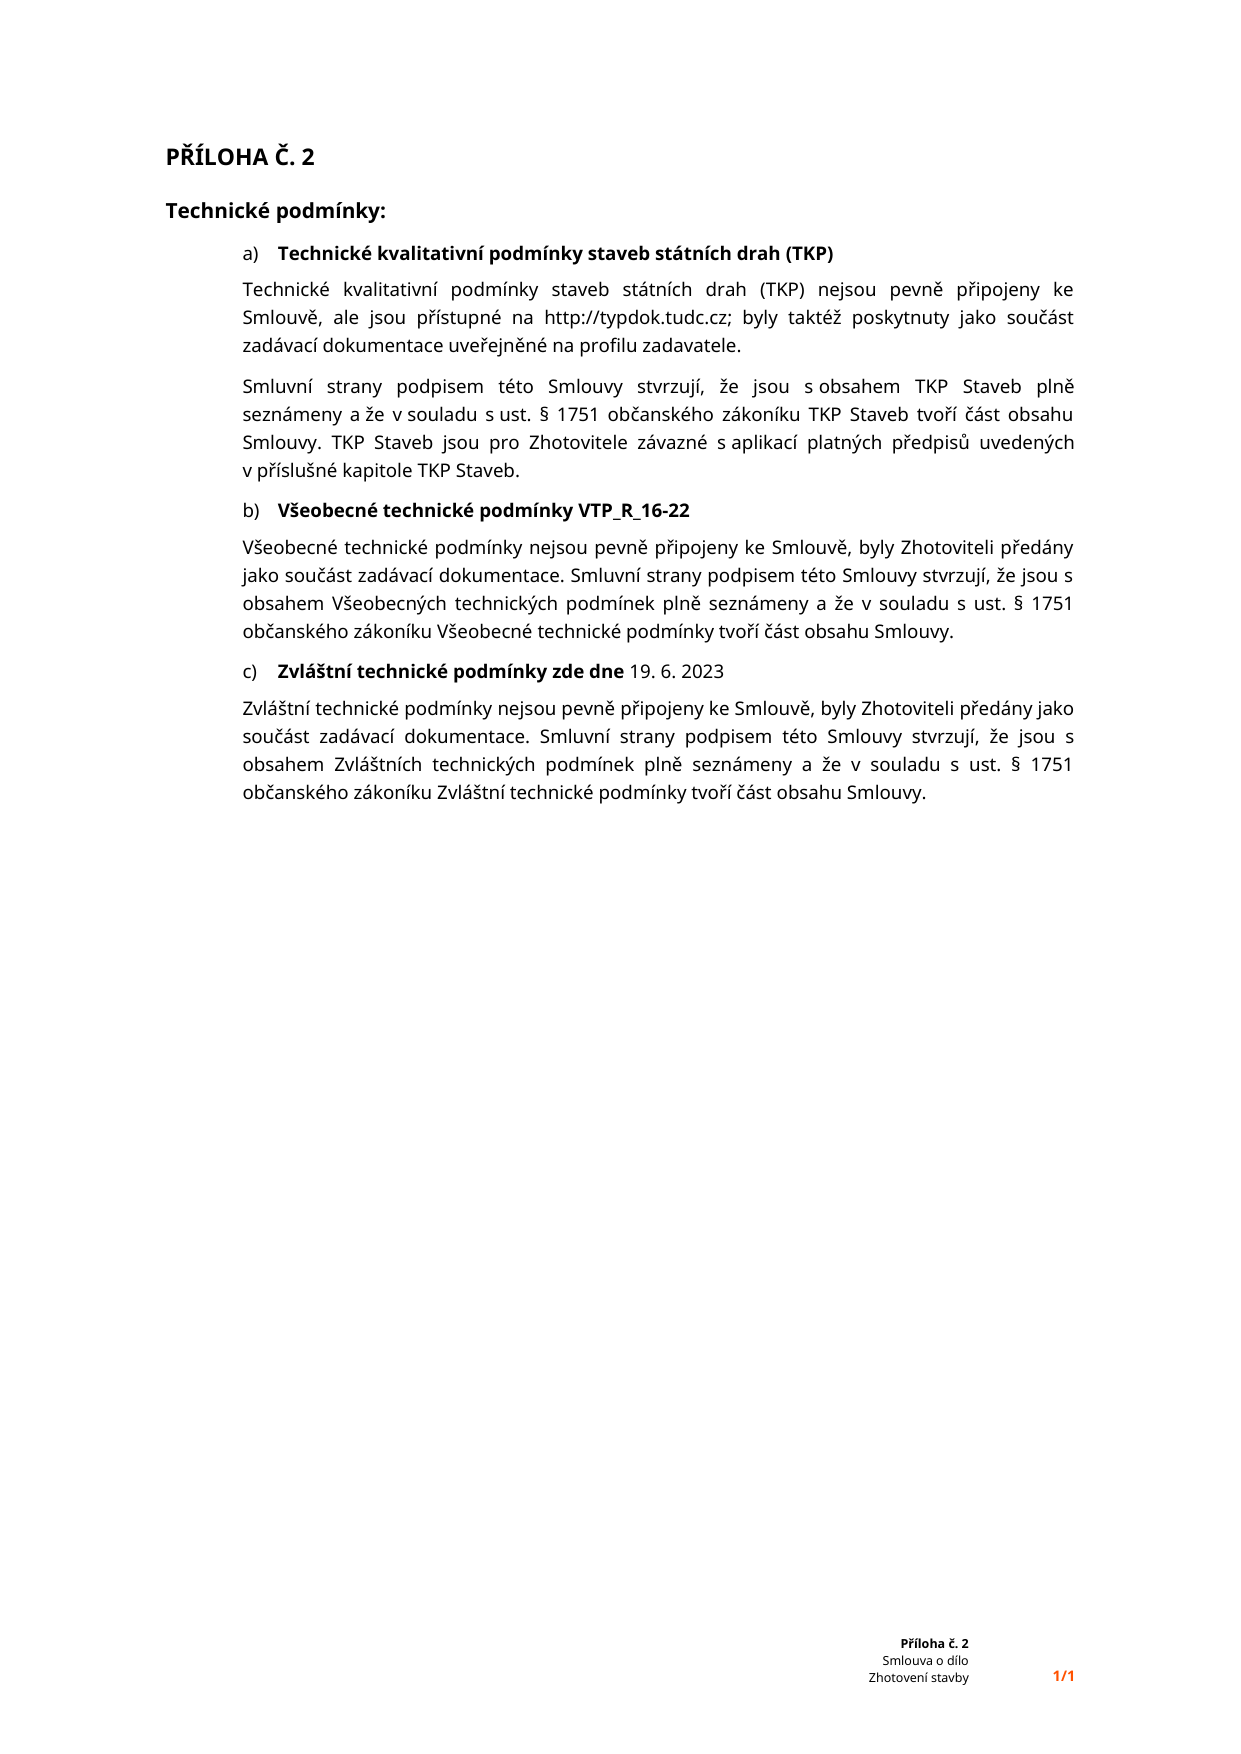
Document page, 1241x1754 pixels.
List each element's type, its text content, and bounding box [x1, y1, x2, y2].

list Zvláštní technické podmínky zde dne 19. 6. 2023 [242, 659, 1075, 684]
text Technické podmínky: [165, 197, 1075, 225]
text Zvláštní technické podmínky nejsou pevně připojeny ke Smlouvě, byly Zhotoviteli předány jako součást zadávací dokumentace. Smluvní strany podpisem této Smlouvy stvrzují, že jsou s obsahem Zvláštních technických podmínek plně seznámeny a že v souladu s ust. § 1751 občanského zákoníku Zvláštní technické podmínky tvoří část obsahu Smlouvy. [242, 695, 1075, 805]
list Všeobecné technické podmínky VTP_R_16-22 [242, 498, 1075, 523]
list Technické kvalitativní podmínky staveb státních drah (TKP) [242, 240, 1075, 266]
text Smluvní strany podpisem této Smlouvy stvrzují, že jsou s obsahem TKP Staveb plně seznámeny a že v souladu s ust. § 1751 občanského zákoníku TKP Staveb tvoří část obsahu Smlouvy. TKP Staveb jsou pro Zhotovitele závazné s aplikací platných předpisů uvedených v příslušné kapitole TKP Staveb. [242, 373, 1075, 483]
text Technické kvalitativní podmínky staveb státních drah (TKP) nejsou pevně připojeny ke Smlouvě, ale jsou přístupné na http://typdok.tudc.cz; byly taktéž poskytnuty jako součást zadávací dokumentace uveřejněné na profilu zadavatele. [242, 277, 1075, 358]
text Všeobecné technické podmínky nejsou pevně připojeny ke Smlouvě, byly Zhotoviteli předány jako součást zadávací dokumentace. Smluvní strany podpisem této Smlouvy stvrzují, že jsou s obsahem Všeobecných technických podmínek plně seznámeny a že v souladu s ust. § 1751 občanského zákoníku Všeobecné technické podmínky tvoří část obsahu Smlouvy. [242, 534, 1075, 644]
text Příloha č. 2 [165, 141, 1075, 173]
